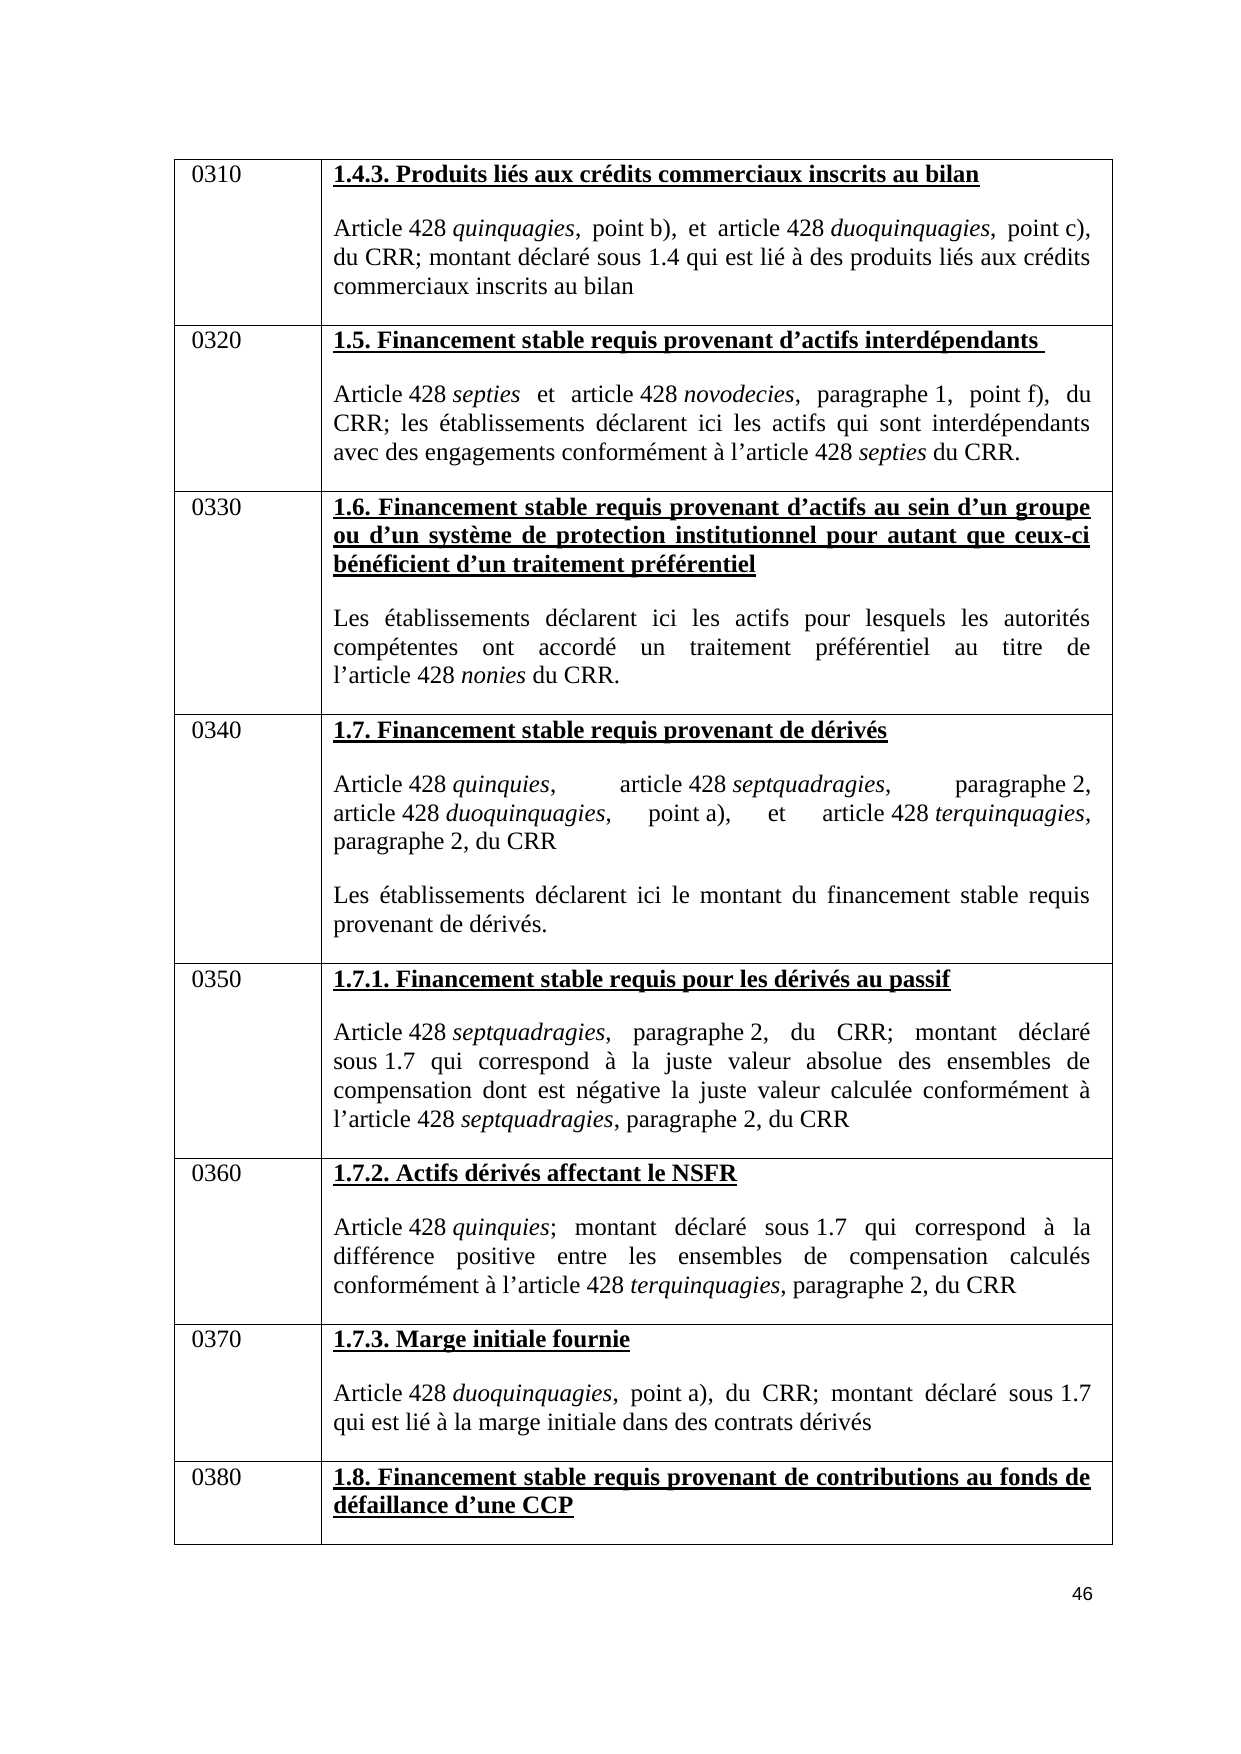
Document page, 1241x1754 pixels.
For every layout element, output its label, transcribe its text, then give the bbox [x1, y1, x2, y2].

table_cell 0380 [175, 1462, 321, 1544]
table_cell 0310 [175, 160, 321, 324]
table_cell 1.6. Financement stable requis provenant d’actifs au sein d’un groupe ou d’un système de protection institutionnel pour autant que ceux-ci bénéficient d’un traitement préférentiel Les établissements déclarent ici les actifs pour lesquels les autorités compétentes ont accordé un traitement préférentiel au titre de l’article 428 nonies du CRR. [322, 492, 1112, 714]
table_cell 1.4.3. Produits liés aux crédits commerciaux inscrits au bilan Article 428 quinquagies, point b), et article 428 duoquinquagies, point c), du CRR; montant déclaré sous 1.4 qui est lié à des produits liés aux crédits commerciaux inscrits au bilan [322, 160, 1112, 324]
table_cell 0330 [175, 492, 321, 714]
table_cell 1.7. Financement stable requis provenant de dérivés Article 428 quinquies, article 428 septquadragies, paragraphe 2, article 428 duoquinquagies, point a), et article 428 terquinquagies, paragraphe 2, du CRR Les établissements déclarent ici le montant du financement stable requis provenant de dérivés. [322, 715, 1112, 963]
table_cell 0340 [175, 715, 321, 963]
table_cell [322, 1462, 1112, 1544]
table_cell 1.7.3. Marge initiale fournie Article 428 duoquinquagies, point a), du CRR; montant déclaré sous 1.7 qui est lié à la marge initiale dans des contrats dérivés [322, 1325, 1112, 1461]
table_cell 0350 [175, 964, 321, 1157]
table_cell 0370 [175, 1325, 321, 1461]
table_cell 1.7.2. Actifs dérivés affectant le NSFR Article 428 quinquies; montant déclaré sous 1.7 qui correspond à la différence positive entre les ensembles de compensation calculés conformément à l’article 428 terquinquagies, paragraphe 2, du CRR [322, 1159, 1112, 1323]
table_cell 0360 [175, 1159, 321, 1323]
table_cell 0320 [175, 326, 321, 491]
table_cell 1.7.1. Financement stable requis pour les dérivés au passif Article 428 septquadragies, paragraphe 2, du CRR; montant déclaré sous 1.7 qui correspond à la juste valeur absolue des ensembles de compensation dont est négative la juste valeur calculée conformément à l’article 428 septquadragies, paragraphe 2, du CRR [322, 964, 1112, 1157]
table_cell 1.5. Financement stable requis provenant d’actifs interdépendants Article 428 septies et article 428 novodecies, paragraphe 1, point f), du CRR; les établissements déclarent ici les actifs qui sont interdépendants avec des engagements conformément à l’article 428 septies du CRR. [322, 326, 1112, 491]
